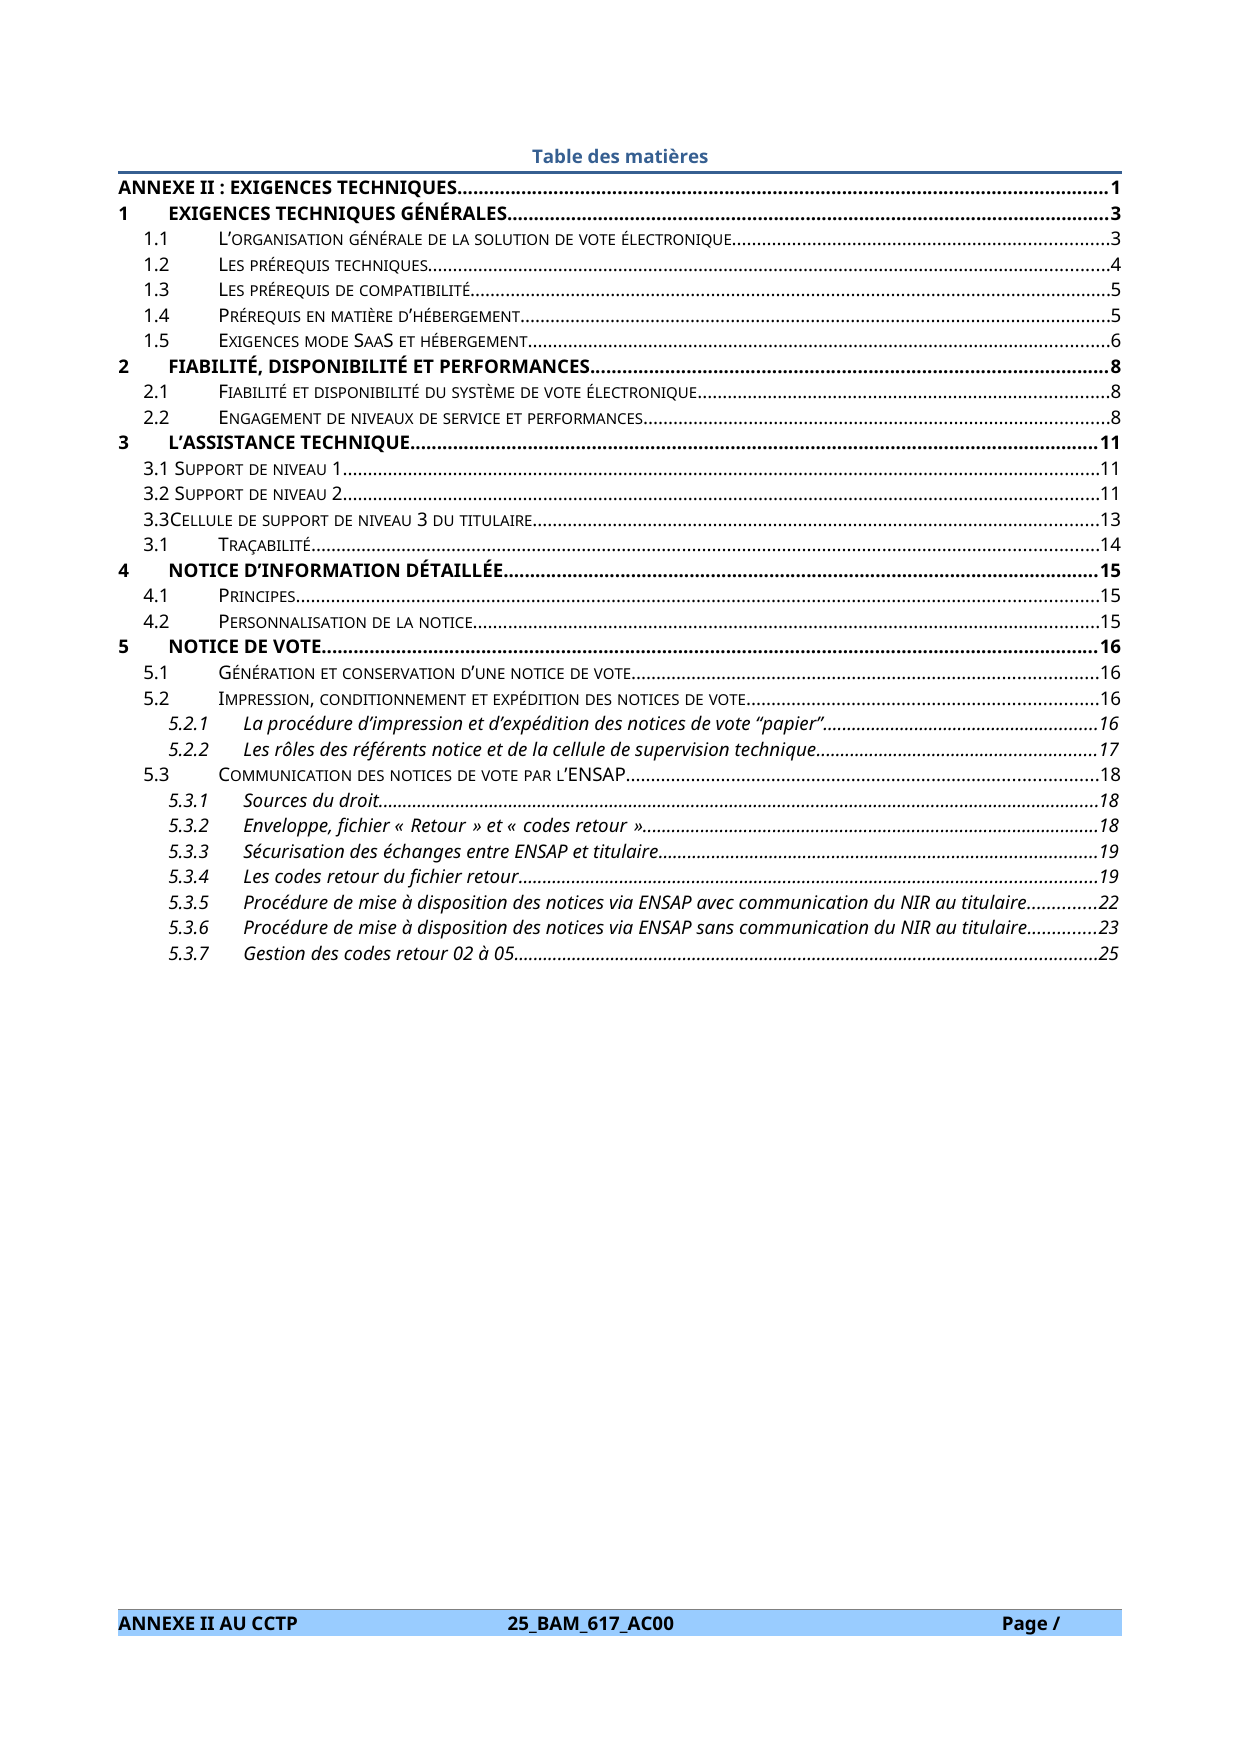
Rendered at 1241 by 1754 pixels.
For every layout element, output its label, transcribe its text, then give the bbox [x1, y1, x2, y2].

text 1.3 Les prérequis de compatibilité 5 [143, 276, 1122, 302]
text 2.1 Fiabilité et disponibilité du système de vote électronique 8 [143, 378, 1122, 404]
text 3.1 Support de niveau 1 11 [143, 455, 1122, 481]
text 5.3.5 Procédure de mise à disposition des notices via ENSAP avec communication du NIR au titulaire 22 [168, 889, 1122, 914]
text 1.1 L’organisation générale de la solution de vote électronique 3 [143, 225, 1122, 251]
text 2.2 Engagement de niveaux de service et performances 8 [143, 404, 1122, 429]
text 5.2 Impression, conditionnement et expédition des notices de vote 16 [143, 685, 1122, 710]
text 1 Exigences techniques générales 3 [118, 200, 1122, 225]
text 3.3Cellule de support de niveau 3 du titulaire 13 [143, 506, 1122, 532]
text 5.2.1 La procédure d’impression et d’expédition des notices de vote “papier” 16 [168, 710, 1122, 736]
text 5.3 Communication des notices de vote par l’ENSAP 18 [143, 761, 1122, 787]
text 3.1 Traçabilité 14 [143, 532, 1122, 557]
text 5.3.2 Enveloppe, fichier « Retour » et « codes retour » 18 [168, 812, 1122, 838]
text 3 L’assistance technique 11 [118, 429, 1122, 455]
text 5.3.3 Sécurisation des échanges entre ENSAP et titulaire 19 [168, 838, 1122, 863]
text 5.1 Génération et conservation d’une notice de vote 16 [143, 659, 1122, 685]
text 1.4 Prérequis en matière d’hébergement 5 [143, 302, 1122, 327]
text 5.3.7 Gestion des codes retour 02 à 05 25 [168, 940, 1122, 966]
text 1.5 Exigences mode SaaS et hébergement 6 [143, 327, 1122, 353]
text 2 Fiabilité, disponibilité et performances 8 [118, 353, 1122, 378]
text Annexe II : Exigences techniques 1 [118, 174, 1122, 200]
text 1.2 Les prérequis techniques 4 [143, 251, 1122, 276]
text Table des matières [118, 144, 1122, 171]
text 5 Notice de vote 16 [118, 634, 1122, 659]
text 4.2 Personnalisation de la notice 15 [143, 608, 1122, 634]
text 5.3.4 Les codes retour du fichier retour 19 [168, 863, 1122, 889]
text 5.3.1 Sources du droit 18 [168, 787, 1122, 812]
text 5.2.2 Les rôles des référents notice et de la cellule de supervision technique 17 [168, 736, 1122, 761]
text 4.1 Principes 15 [143, 583, 1122, 608]
text 3.2 Support de niveau 2 11 [143, 481, 1122, 506]
text 4 Notice d’information détaillée 15 [118, 557, 1122, 583]
text 5.3.6 Procédure de mise à disposition des notices via ENSAP sans communication du NIR au titulaire 23 [168, 914, 1122, 940]
